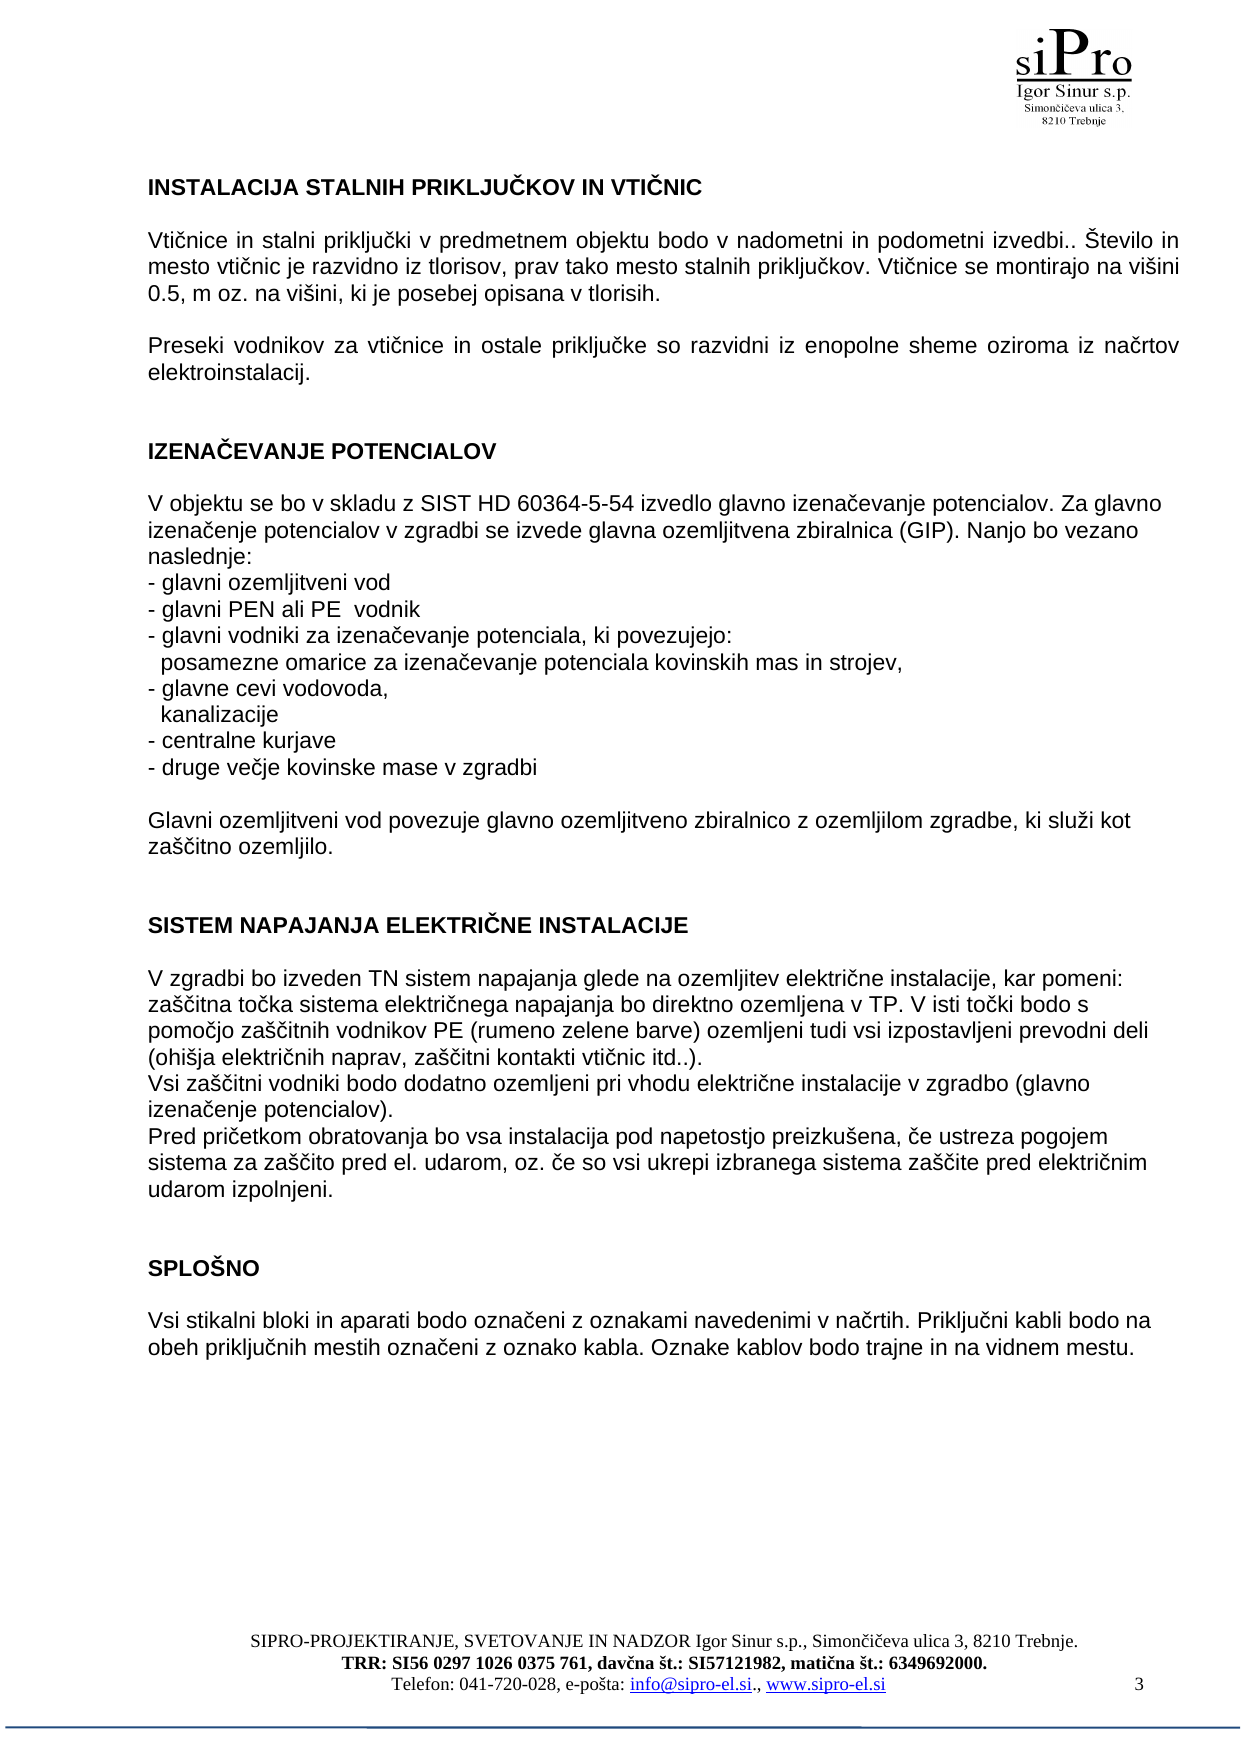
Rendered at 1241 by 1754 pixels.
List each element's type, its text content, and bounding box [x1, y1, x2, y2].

text kanalizacije [148, 701, 1181, 727]
text Preseki vodnikov za vtičnice in ostale priključke so razvidni iz enopolne sheme oziroma iz načrtov elektroinstalacij. [148, 332, 1181, 385]
text V objektu se bo v skladu z SIST HD 60364-5-54 izvedlo glavno izenačevanje potencialov. Za glavno izenačenje potencialov v zgradbi se izvede glavna ozemljitvena zbiralnica (GIP). Nanjo bo vezano naslednje: [148, 490, 1181, 569]
text posamezne omarice za izenačevanje potenciala kovinskih mas in strojev, [148, 648, 1181, 675]
text SPLOŠNO [148, 1254, 1181, 1281]
picture [1016, 29, 1133, 128]
text - druge večje kovinske mase v zgradbi [148, 754, 1181, 780]
text Vsi zaščitni vodniki bodo dodatno ozemljeni pri vhodu električne instalacije v zgradbo (glavno izenačenje potencialov). [148, 1070, 1181, 1123]
text Vtičnice in stalni priključki v predmetnem objektu bodo v nadometni in podometni izvedbi.. Število in mesto vtičnic je razvidno iz tlorisov, prav tako mesto stalnih priključkov. Vtičnice se montirajo na višini 0.5, m oz. na višini, ki je posebej opisana v tlorisih. [148, 227, 1181, 306]
text - glavne cevi vodovoda, [148, 675, 1181, 701]
text - glavni ozemljitveni vod [148, 569, 1181, 596]
text zaščitna točka sistema električnega napajanja bo direktno ozemljena v TP. V isti točki bodo s pomočjo zaščitnih vodnikov PE (rumeno zelene barve) ozemljeni tudi vsi izpostavljeni prevodni deli (ohišja električnih naprav, zaščitni kontakti vtičnic itd..). [148, 991, 1181, 1070]
text Glavni ozemljitveni vod povezuje glavno ozemljitveno zbiralnico z ozemljilom zgradbe, ki služi kot zaščitno ozemljilo. [148, 807, 1181, 859]
text IZENAČEVANJE POTENCIALOV [148, 438, 1181, 464]
text SISTEM NAPAJANJA ELEKTRIČNE INSTALACIJE [148, 912, 1181, 938]
text INSTALACIJA STALNIH PRIKLJUČKOV IN VTIČNIC [148, 174, 1181, 200]
text V zgradbi bo izveden TN sistem napajanja glede na ozemljitev električne instalacije, kar pomeni: [148, 965, 1181, 991]
text Pred pričetkom obratovanja bo vsa instalacija pod napetostjo preizkušena, če ustreza pogojem sistema za zaščito pred el. udarom, oz. če so vsi ukrepi izbranega sistema zaščite pred električnim udarom izpolnjeni. [148, 1123, 1181, 1202]
text Vsi stikalni bloki in aparati bodo označeni z oznakami navedenimi v načrtih. Priključni kabli bodo na obeh priključnih mestih označeni z oznako kabla. Oznake kablov bodo trajne in na vidnem mestu. [148, 1307, 1181, 1360]
text - glavni PEN ali PE vodnik [148, 596, 1181, 622]
text - glavni vodniki za izenačevanje potenciala, ki povezujejo: [148, 622, 1181, 648]
text - centralne kurjave [148, 727, 1181, 754]
